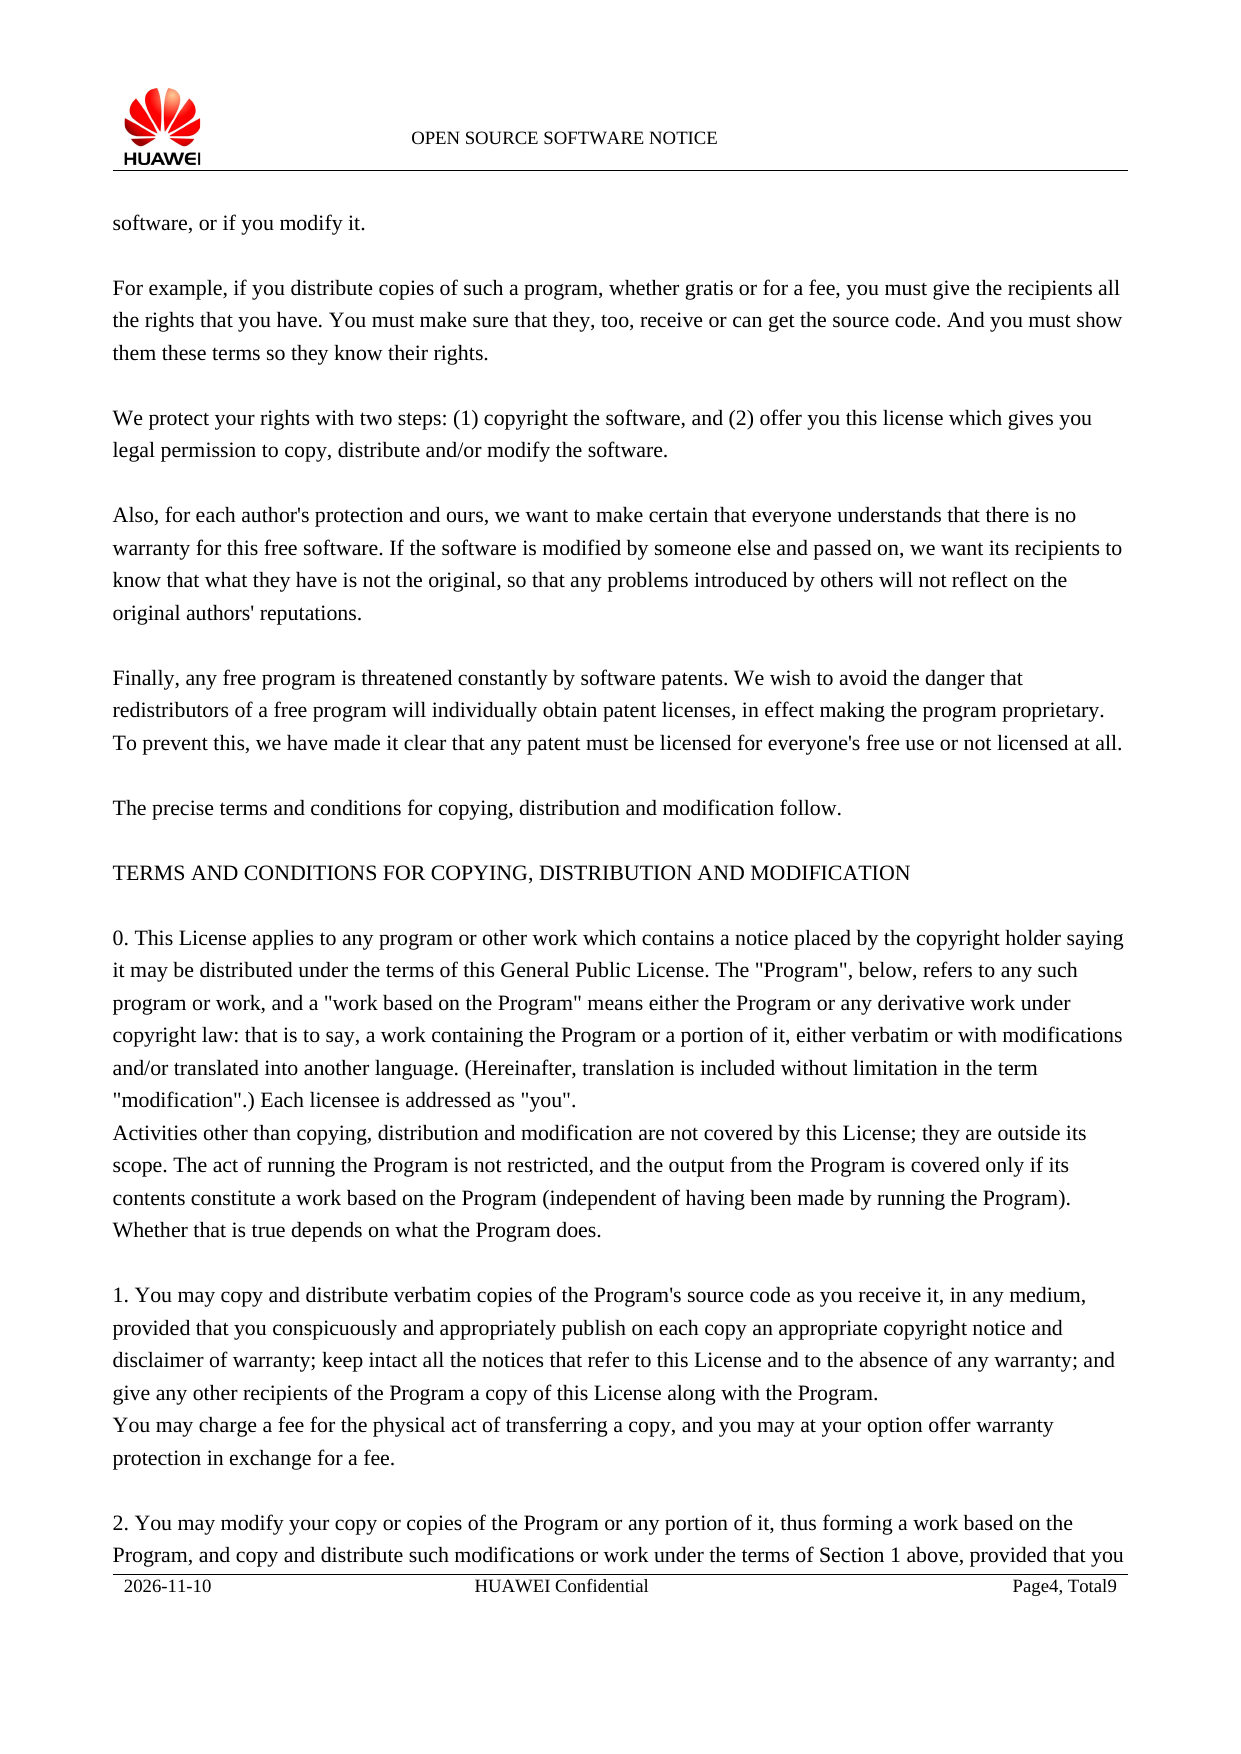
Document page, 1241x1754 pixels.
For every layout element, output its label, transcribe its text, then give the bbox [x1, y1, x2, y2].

picture [124, 88, 201, 165]
